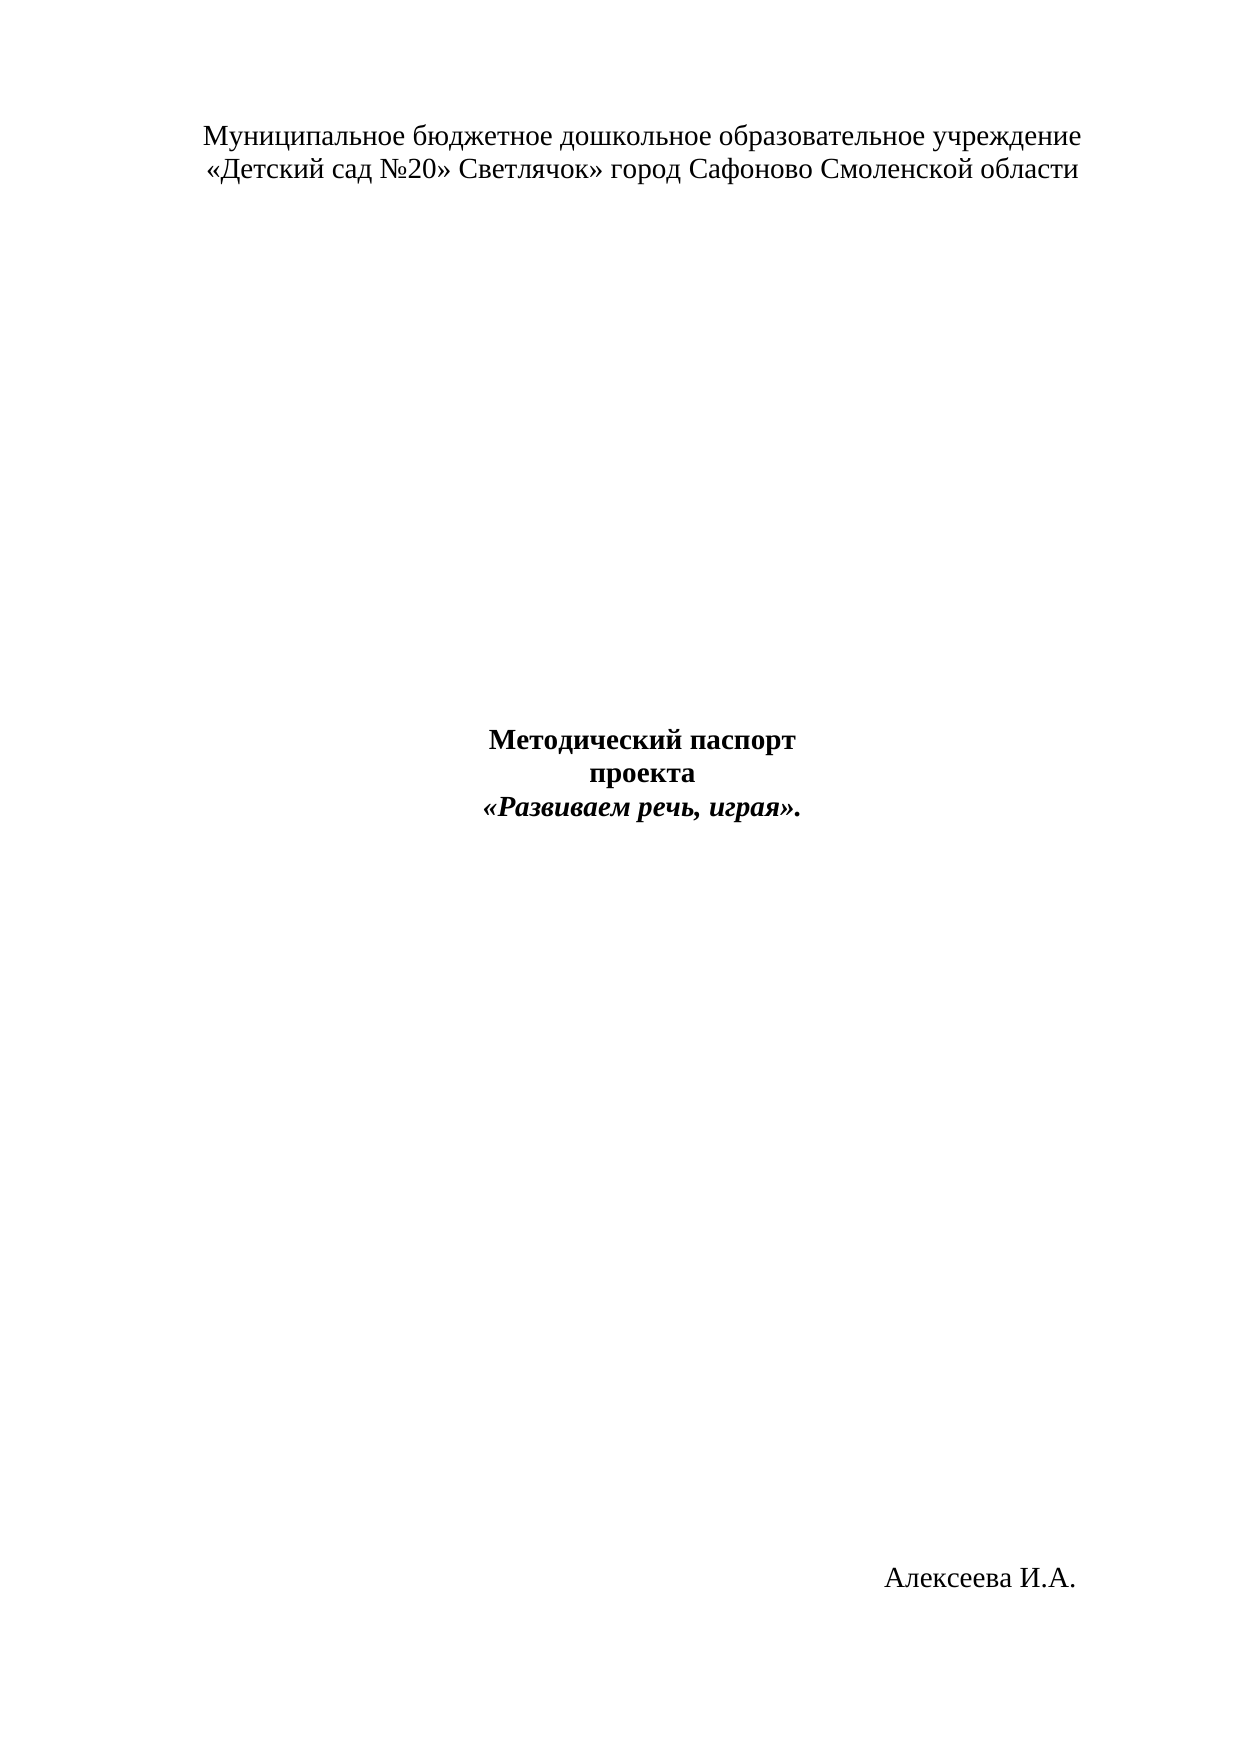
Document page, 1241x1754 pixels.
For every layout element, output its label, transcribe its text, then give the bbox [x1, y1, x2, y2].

text проекта [133, 755, 1152, 789]
text «Детский сад №20» Светлячок» город Сафоново Смоленской области [133, 152, 1152, 185]
text «Развиваем речь, играя». [133, 789, 1152, 822]
text Алексеева И.А. [133, 1560, 1152, 1594]
text Методический паспорт [133, 722, 1152, 755]
text Муниципальное бюджетное дошкольное образовательное учреждение [133, 118, 1152, 152]
